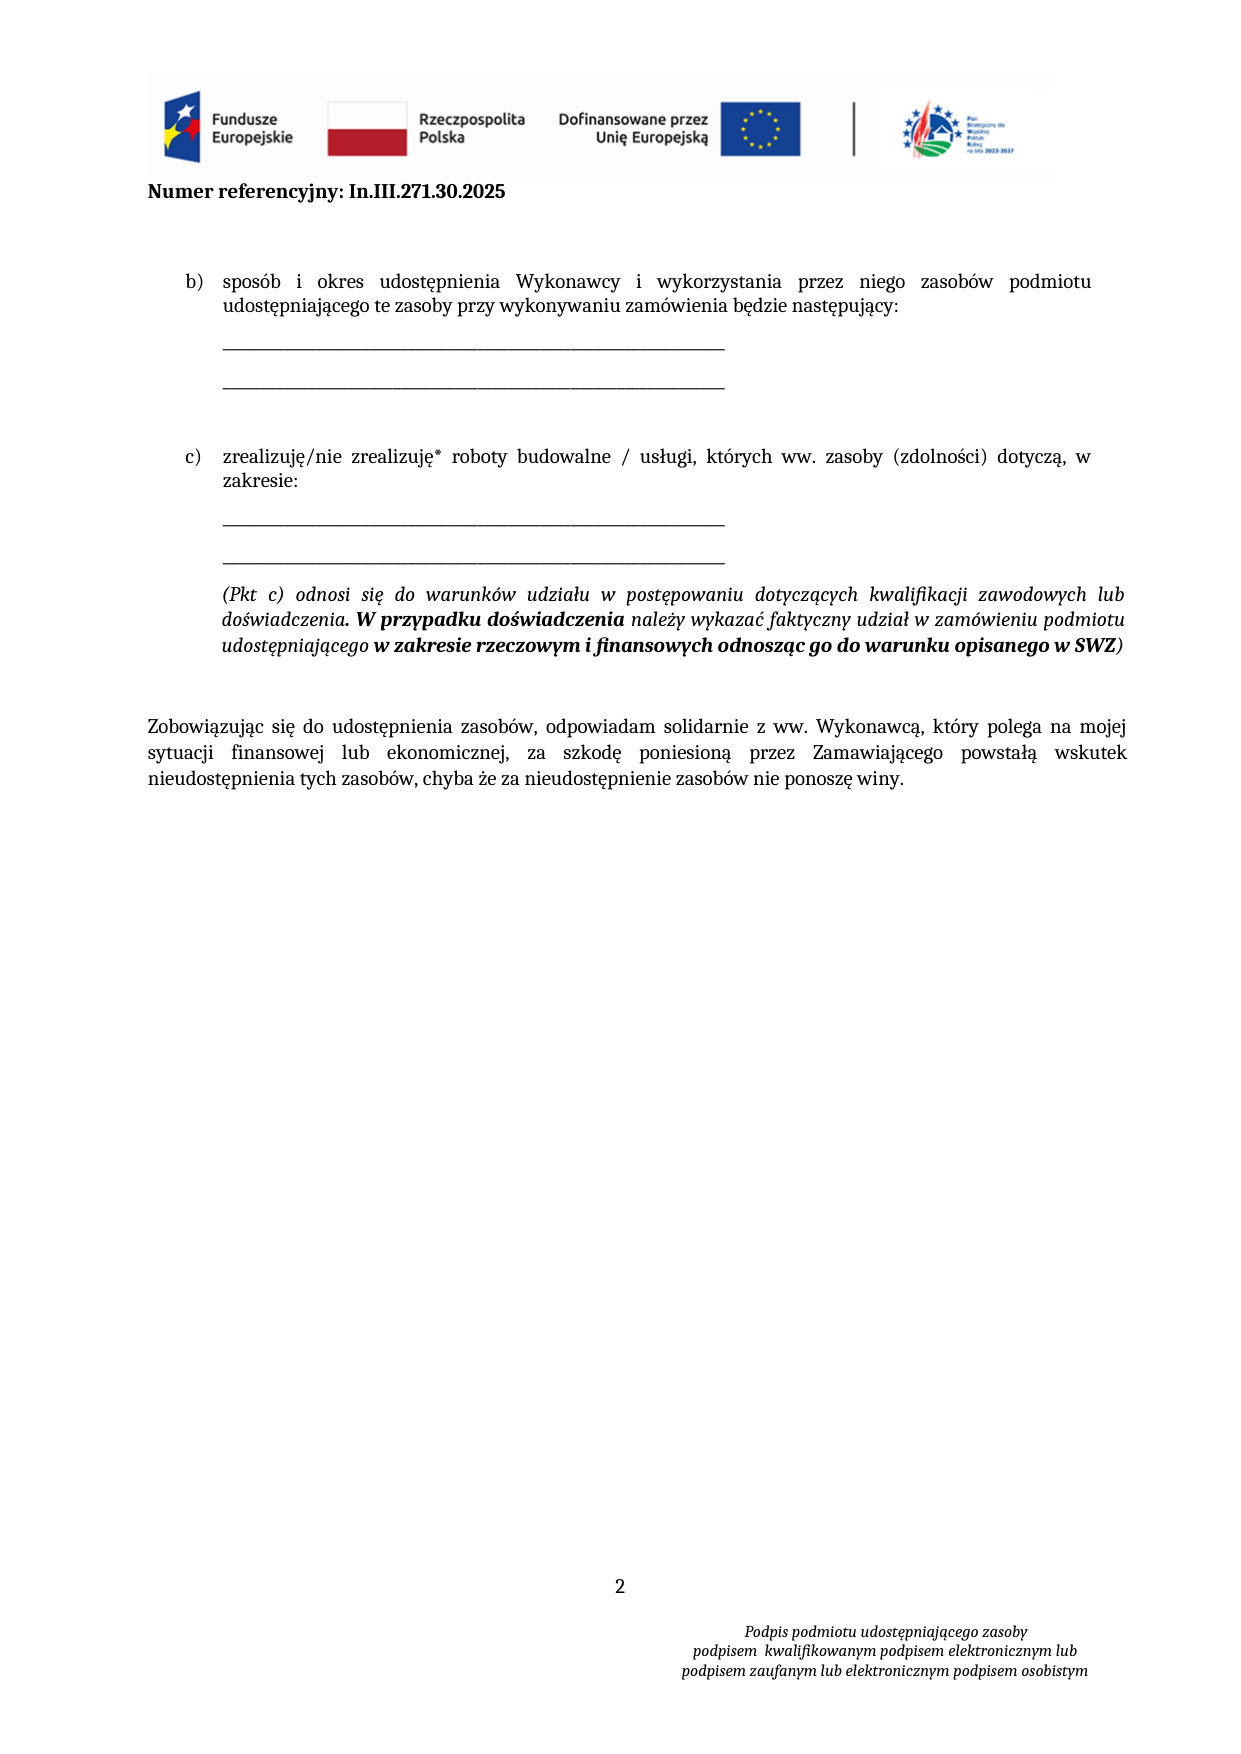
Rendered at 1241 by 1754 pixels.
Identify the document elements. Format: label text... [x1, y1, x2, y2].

text _________________________________________________________________ [223, 330, 1093, 354]
list sposób i okres udostępnienia Wykonawcy i wykorzystania przez niego zasobów podmiotu udostępniającego te zasoby przy wykonywaniu zamówienia będzie następujący: [185, 270, 1093, 318]
text Zobowiązując się do udostępnienia zasobów, odpowiadam solidarnie z ww. Wykonawcą, który polega na mojej sytuacji finansowej lub ekonomicznej, za szkodę poniesioną przez Zamawiającego powstałą wskutek nieudostępnienia tych zasobów, chyba że za nieudostępnienie zasobów nie ponoszę winy. [148, 715, 1128, 790]
picture [147, 73, 1051, 180]
text _________________________________________________________________ [223, 368, 1093, 392]
text _________________________________________________________________ [223, 506, 1093, 529]
text (Pkt c) odnosi się do warunków udziału w postępowaniu dotyczących kwalifikacji zawodowych lub doświadczenia. W przypadku doświadczenia należy wykazać faktyczny udział w zamówieniu podmiotu udostępniającego w zakresie rzeczowym i finansowych odnosząc go do warunku opisanego w SWZ) [221, 582, 1128, 658]
text _________________________________________________________________ [223, 544, 1093, 568]
list zrealizuję/nie zrealizuję* roboty budowalne / usługi, których ww. zasoby (zdolności) dotyczą, w zakresie: [185, 445, 1093, 493]
